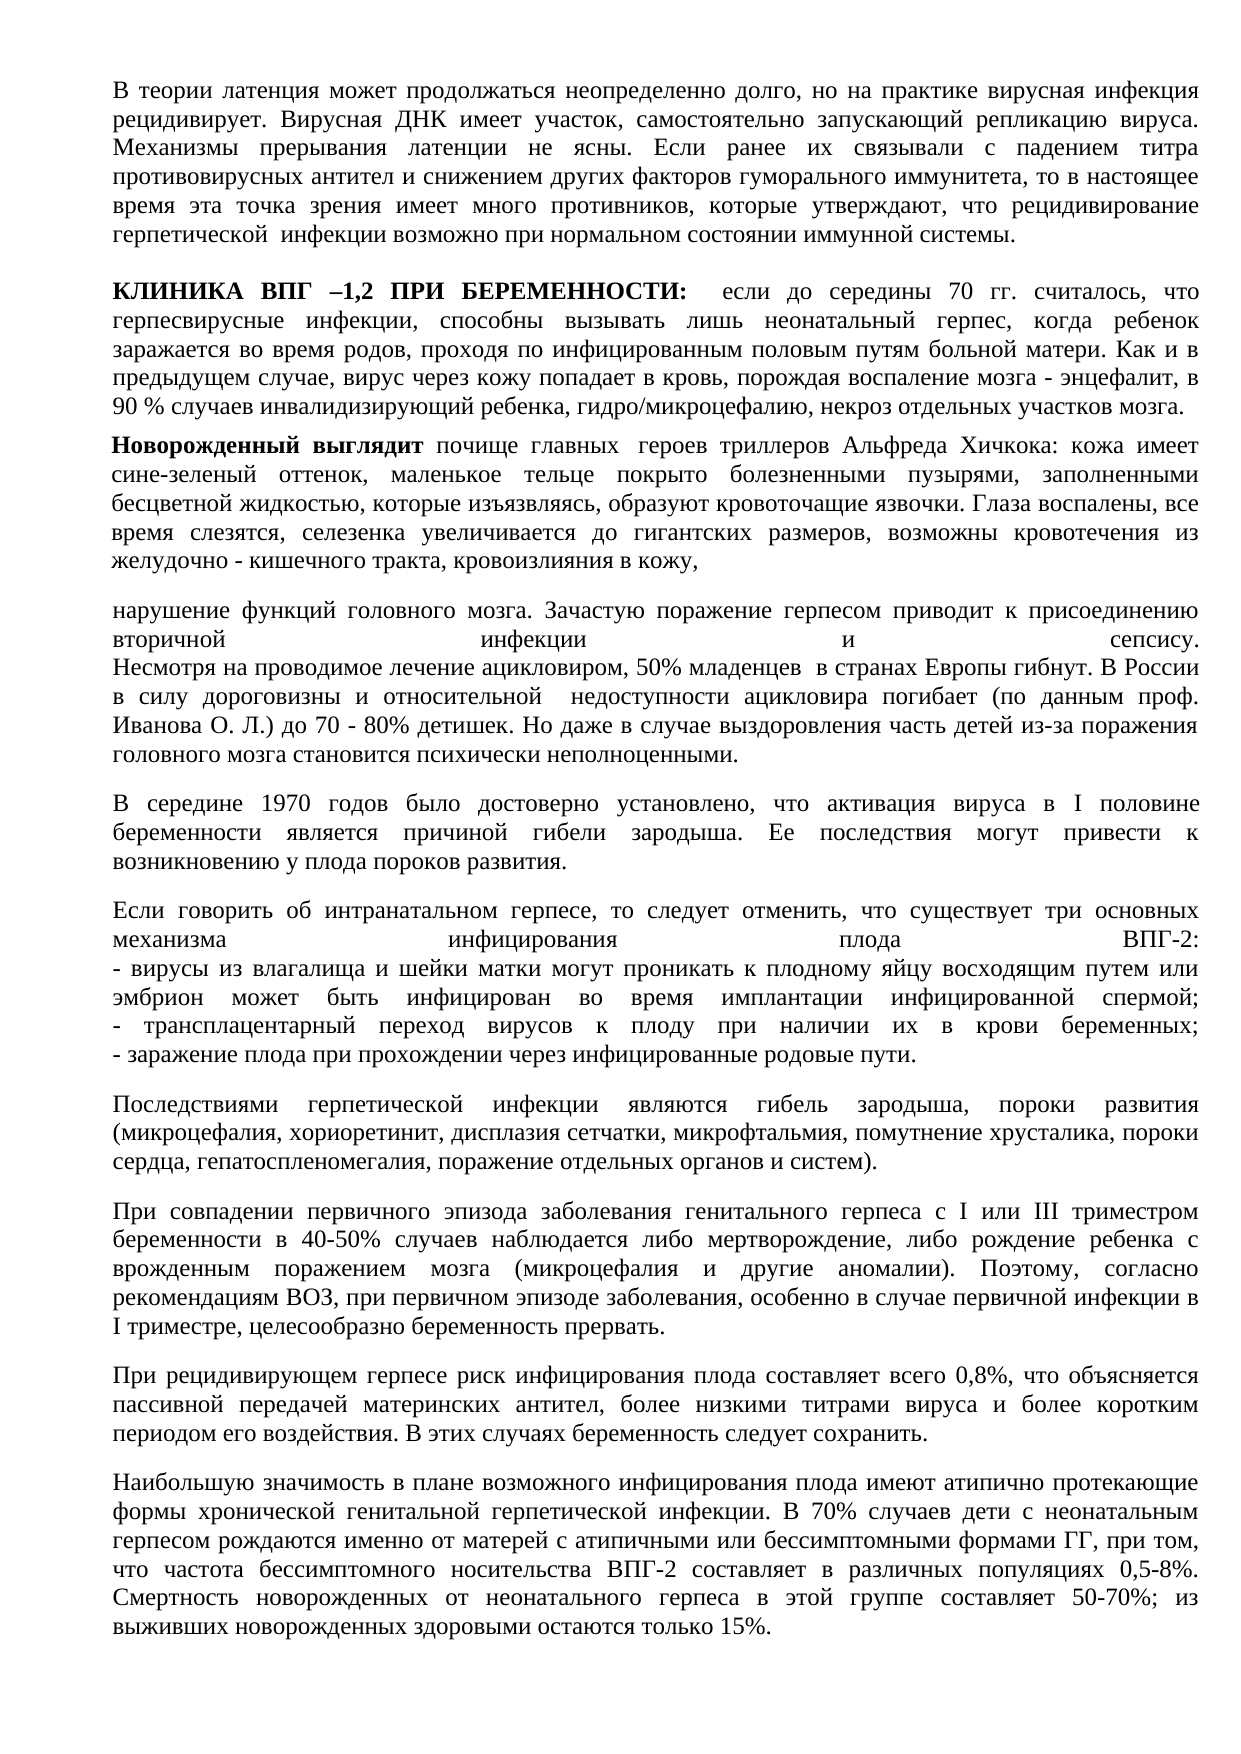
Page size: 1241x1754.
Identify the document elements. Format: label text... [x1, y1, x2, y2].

text При рецидивирующем герпесе риск инфицирования плода составляет всего 0,8%, что объясняется пассивной передачей материнских антител, более низкими титрами вируса и более коротким периодом его воздействия. В этих случаях беременность следует сохранить. [112, 1360, 1200, 1447]
table_header Новорожденный выглядит почище главных героев триллеров Альфреда Хичкока: кожа имеет сине-зеленый оттенок, маленькое тельце покрыто болезненными пузырями, заполненными бесцветной жидкостью, которые изъязвляясь, образуют кровоточащие язвочки. Глаза воспалены, все время слезятся, селезенка увеличивается до гигантских размеров, возможны кровотечения из желудочно - кишечного тракта, кровоизлияния в кожу, [111, 420, 1199, 584]
text Если говорить об интранатальном герпесе, то следует отменить, что существует три основных механизма инфицирования плода ВПГ-2: - вирусы из влагалища и шейки матки могут проникать к плодному яйцу восходящим путем или эмбрион может быть инфицирован во время имплантации инфицированной спермой; - трансплацентарный переход вирусов к плоду при наличии их в крови беременных; - заражение плода при прохождении через инфицированные родовые пути. [112, 895, 1200, 1068]
text Последствиями герпетической инфекции являются гибель зародыша, пороки развития (микроцефалия, хориоретинит, дисплазия сетчатки, микрофтальмия, помутнение хрусталика, пороки сердца, гепатоспленомегалия, поражение отдельных органов и систем). [112, 1089, 1200, 1175]
text Наибольшую значимость в плане возможного инфицирования плода имеют атипично протекающие формы хронической генитальной герпетической инфекции. В 70% случаев дети с неонатальным герпесом рождаются именно от матерей с атипичными или бессимптомными формами ГГ, при том, что частота бессимптомного носительства ВПГ-2 составляет в различных популяциях 0,5-8%. Смертность новорожденных от неонатального герпеса в этой группе составляет 50-70%; из выживших новорожденных здоровыми остаются только 15%. [112, 1467, 1200, 1640]
text В середине 1970 годов было достоверно установлено, что активация вируса в I половине беременности является причиной гибели зародыша. Ее последствия могут привести к возникновению у плода пороков развития. [112, 788, 1200, 874]
text КЛИНИКА ВПГ –1,2 ПРИ БЕРЕМЕННОСТИ: если до середины 70 гг. считалось, что герпесвирусные инфекции, способны вызывать лишь неонатальный герпес, когда ребенок заражается во время родов, проходя по инфицированным половым путям больной матери. Как и в предыдущем случае, вирус через кожу попадает в кровь, порождая воспаление мозга - энцефалит, в 90 % случаев инвалидизирующий ребенка, гидро/микроцефалию, некроз отдельных участков мозга. [112, 276, 1200, 420]
text При совпадении первичного эпизода заболевания генитального герпеса с I или III триместром беременности в 40-50% случаев наблюдается либо мертворождение, либо рождение ребенка с врожденным поражением мозга (микроцефалия и другие аномалии). Поэтому, согласно рекомендациям ВОЗ, при первичном эпизоде заболевания, особенно в случае первичной инфекции в I триместре, целесообразно беременность прервать. [112, 1196, 1200, 1339]
text нарушение функций головного мозга. Зачастую поражение герпесом приводит к присоединению вторичной инфекции и сепсису. Несмотря на проводимое лечение ацикловиром, 50% младенцев в странах Европы гибнут. В России в силу дороговизны и относительной недоступности ацикловира погибает (по данным проф. Иванова О. Л.) до 70 - 80% детишек. Но даже в случае выздоровления часть детей из-за поражения головного мозга становится психически неполноценными. [112, 595, 1200, 767]
text В теории латенция может продолжаться неопределенно долго, но на практике вирусная инфекция рецидивирует. Вирусная ДНК имеет участок, самостоятельно запускающий репликацию вируса. Механизмы прерывания латенции не ясны. Если ранее их связывали с падением титра противовирусных антител и снижением других факторов гуморального иммунитета, то в настоящее время эта точка зрения имеет много противников, которые утверждают, что рецидивирование герпетической инфекции возможно при нормальном состоянии иммунной системы. [112, 75, 1200, 247]
